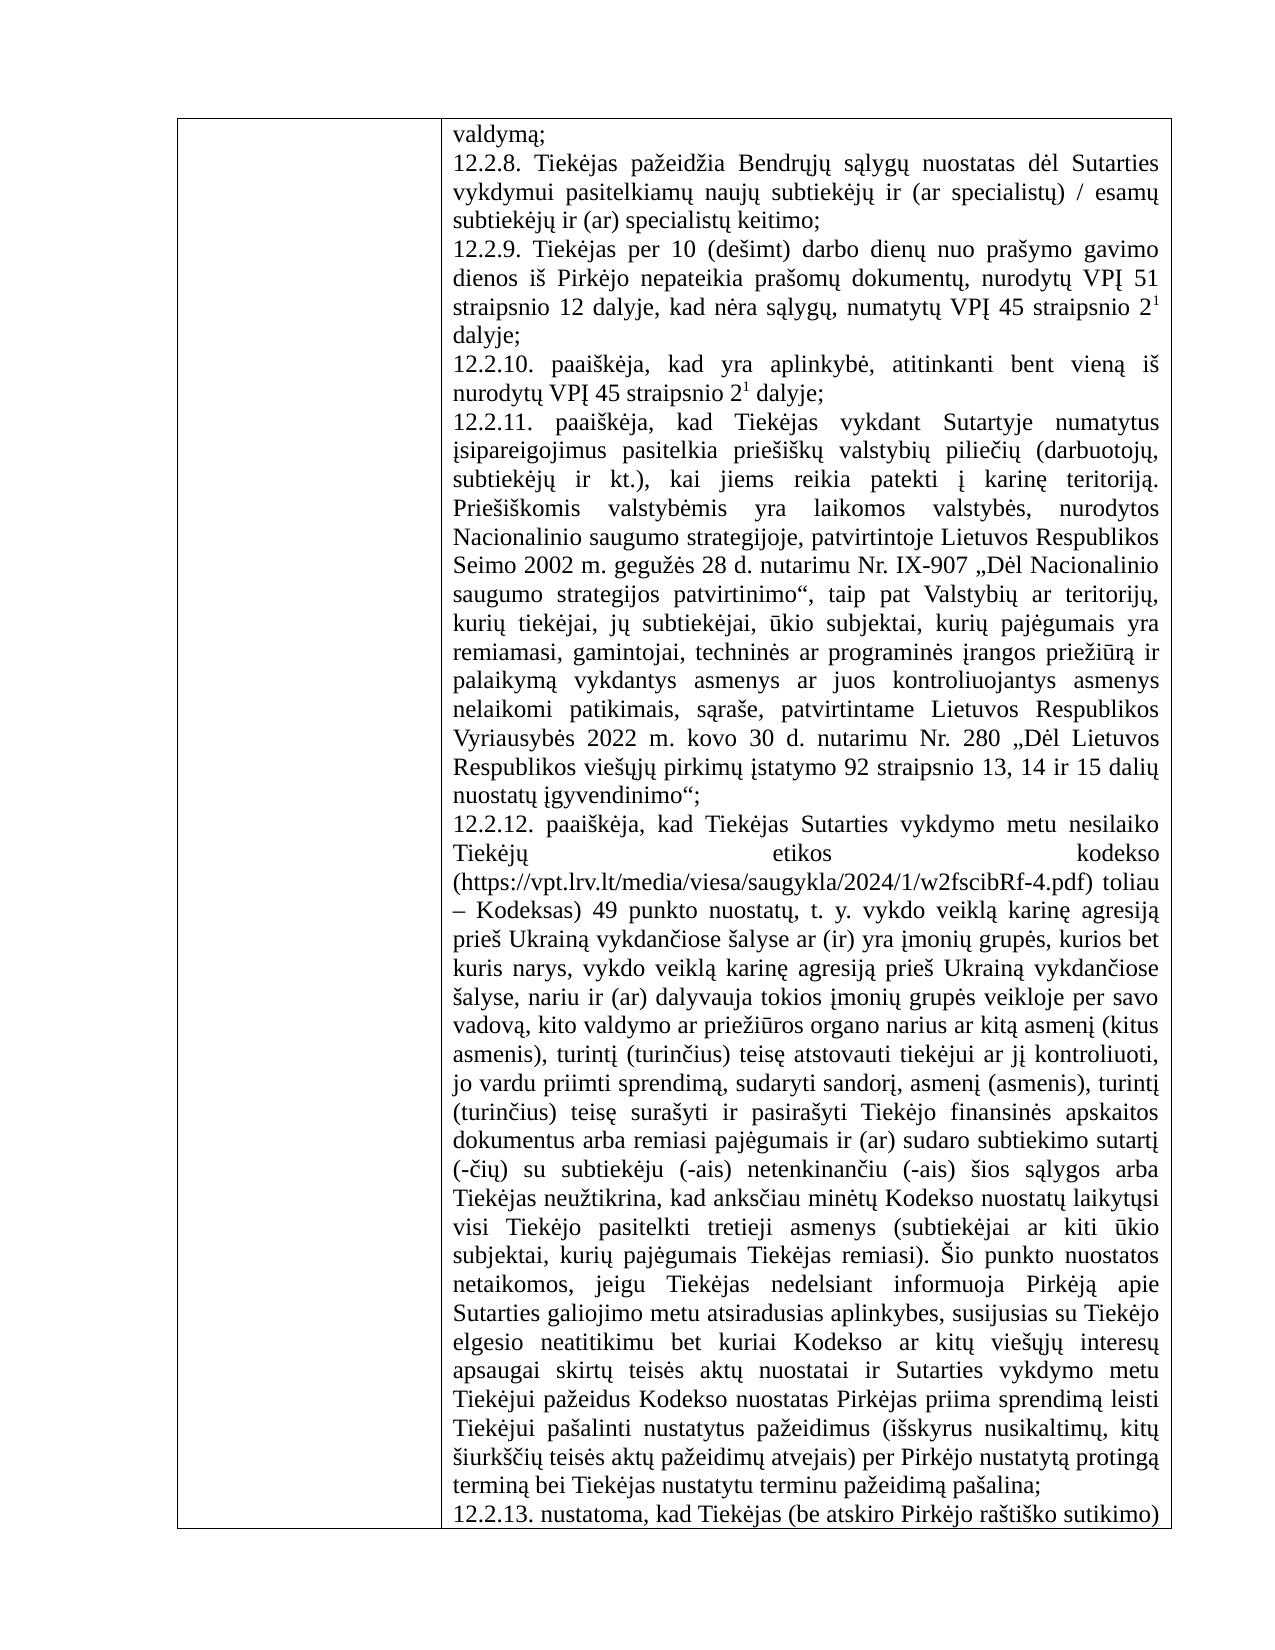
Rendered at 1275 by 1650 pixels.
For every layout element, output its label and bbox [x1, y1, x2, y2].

table_cell [178, 119, 441, 1528]
table_cell [442, 119, 1171, 1528]
